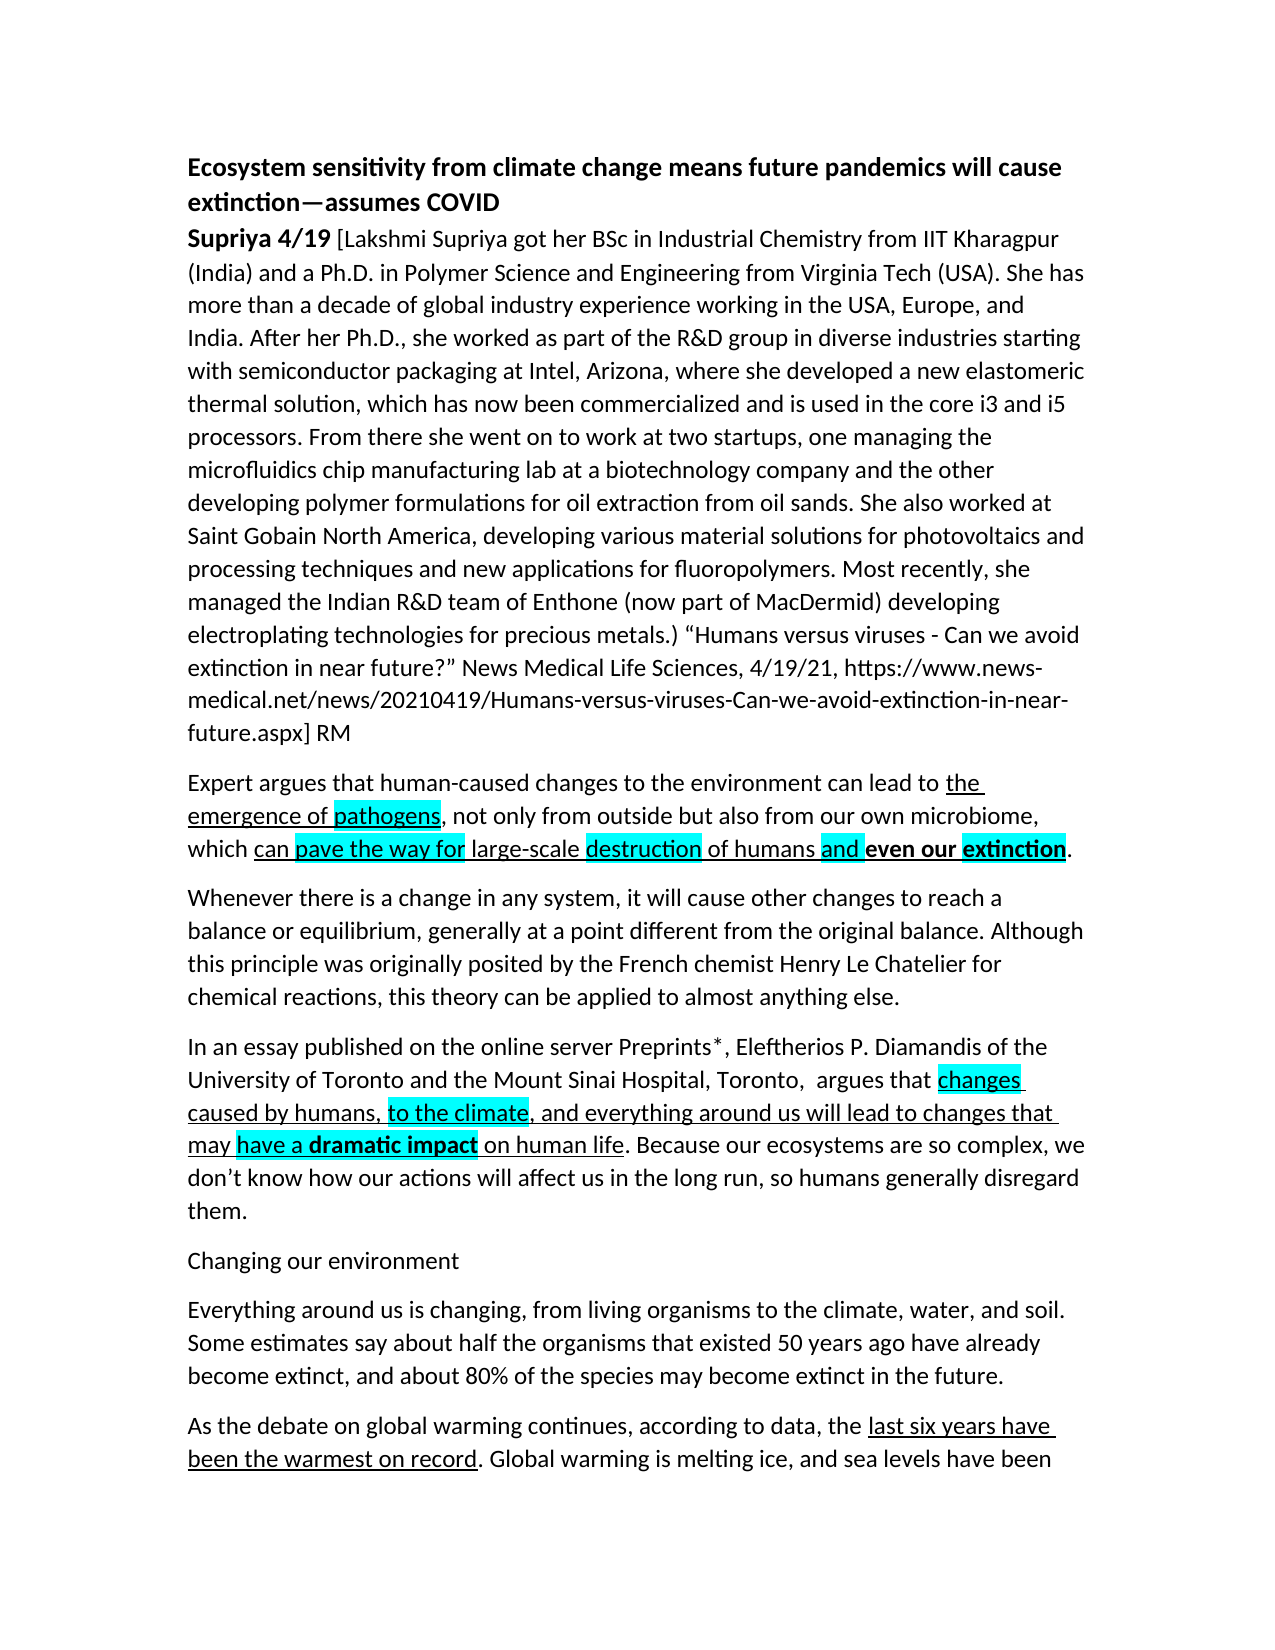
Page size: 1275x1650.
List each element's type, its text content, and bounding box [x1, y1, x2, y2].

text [187, 1410, 1087, 1473]
text Everything around us is changing, from living organisms to the climate, water, and soil. Some estimates say about half the organisms that existed 50 years ago have already become extinct, and about 80% of the species may become extinct in the future. [187, 1294, 1087, 1391]
text Whenever there is a change in any system, it will cause other changes to reach a balance or equilibrium, generally at a point different from the original balance. Although this principle was originally posited by the French chemist Henry Le Chatelier for chemical reactions, this theory can be applied to almost anything else. [187, 882, 1087, 1012]
subtitle Ecosystem sensitivity from climate change means future pandemics will cause extinction—assumes COVID [187, 150, 1087, 219]
text Expert argues that human-caused changes to the environment can lead to the emergence of pathogens, not only from outside but also from our own microbiome, which can pave the way for large-scale destruction of humans and even our extinction. [187, 767, 1087, 863]
text In an essay published on the online server Preprints*, Eleftherios P. Diamandis of the University of Toronto and the Mount Sinai Hospital, Toronto, argues that changes caused by humans, to the climate, and everything around us will lead to changes that may have a dramatic impact on human life. Because our ecosystems are so complex, we don’t know how our actions will affect us in the long run, so humans generally disregard them. [187, 1031, 1087, 1226]
text Changing our environment [187, 1245, 1087, 1276]
text Supriya 4/19 [Lakshmi Supriya got her BSc in Industrial Chemistry from IIT Kharagpur (India) and a Ph.D. in Polymer Science and Engineering from Virginia Tech (USA). She has more than a decade of global industry experience working in the USA, Europe, and India. After her Ph.D., she worked as part of the R&D group in diverse industries starting with semiconductor packaging at Intel, Arizona, where she developed a new elastomeric thermal solution, which has now been commercialized and is used in the core i3 and i5 processors. From there she went on to work at two startups, one managing the microfluidics chip manufacturing lab at a biotechnology company and the other developing polymer formulations for oil extraction from oil sands. She also worked at Saint Gobain North America, developing various material solutions for photovoltaics and processing techniques and new applications for fluoropolymers. Most recently, she managed the Indian R&D team of Enthone (now part of MacDermid) developing electroplating technologies for precious metals.) “Humans versus viruses - Can we avoid extinction in near future?” News Medical Life Sciences, 4/19/21, https://www.news-medical.net/news/20210419/Humans-versus-viruses-Can-we-avoid-extinction-in-near-future.aspx] RM [187, 221, 1087, 748]
